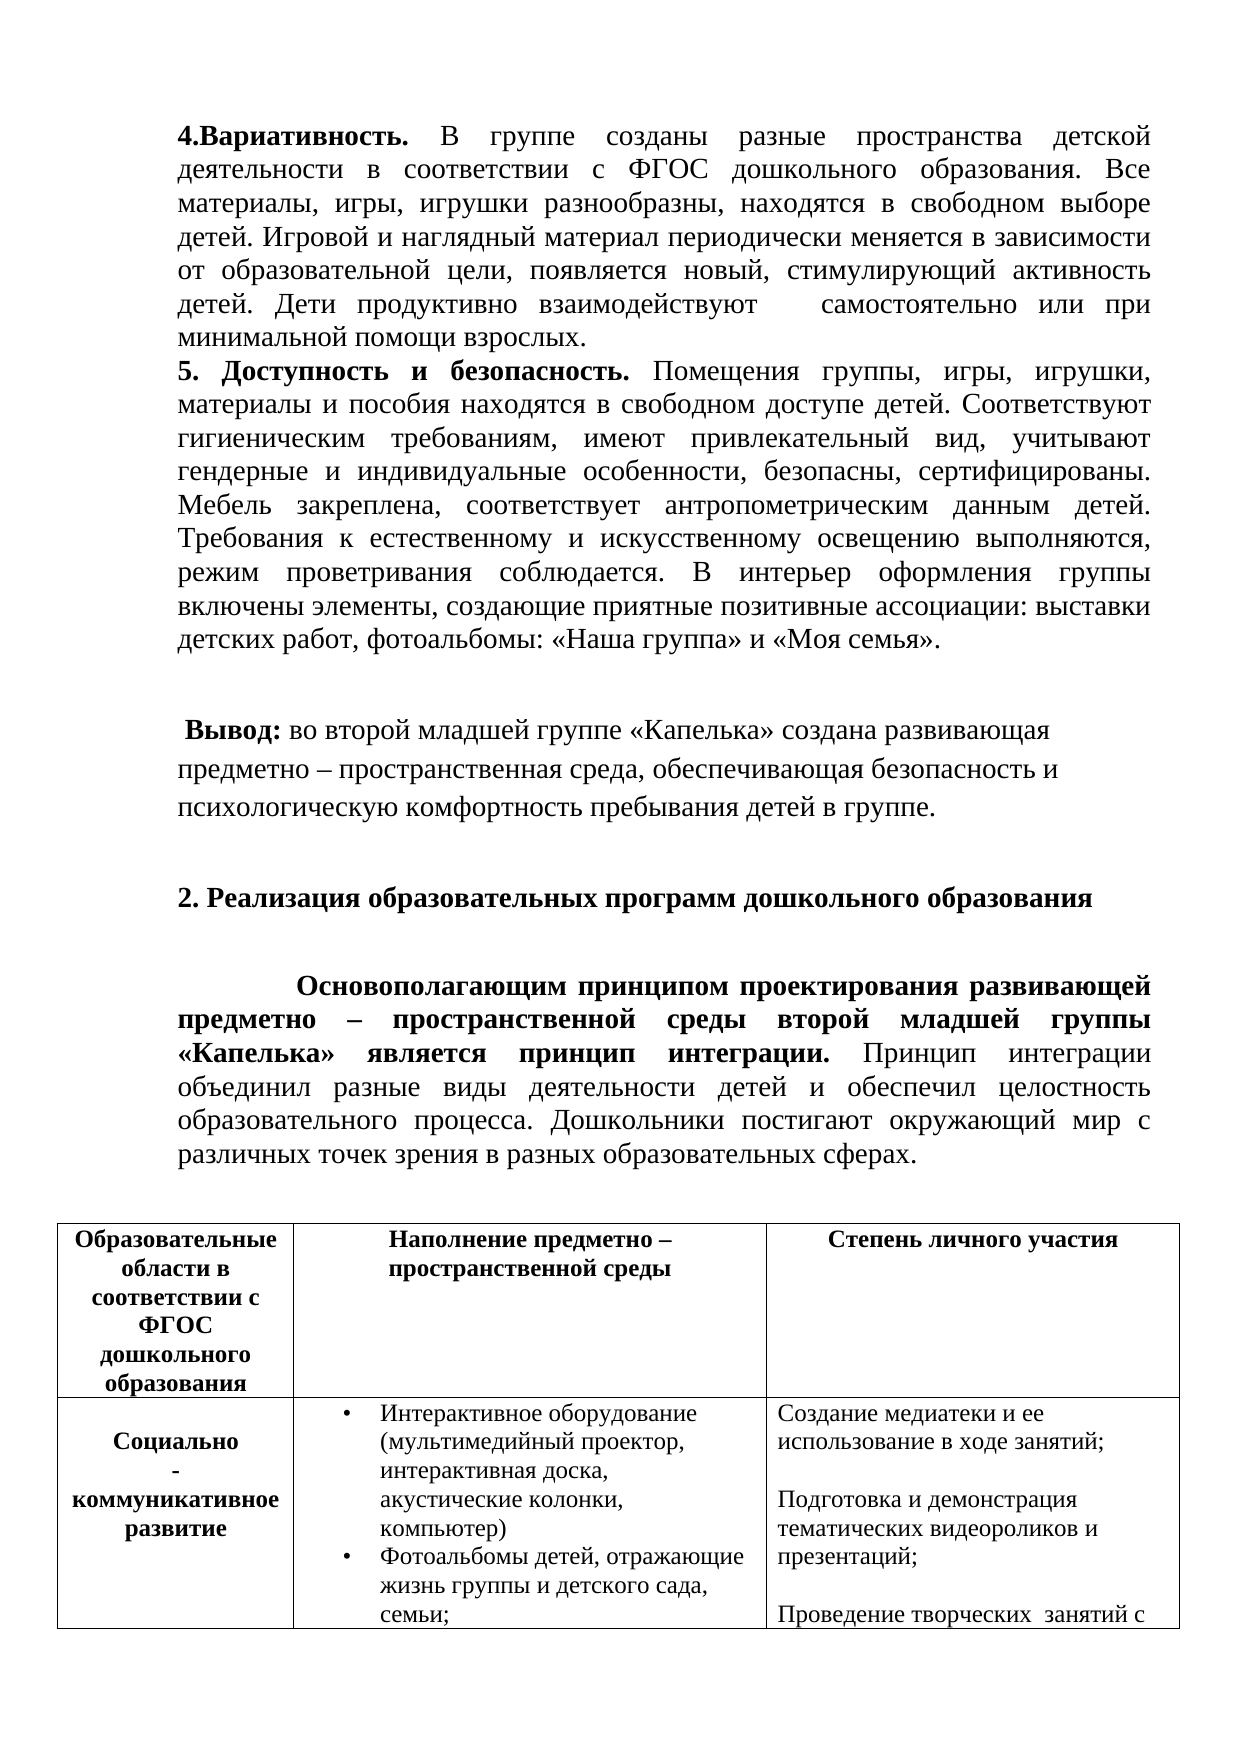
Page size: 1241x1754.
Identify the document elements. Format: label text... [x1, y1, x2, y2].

table_header Образовательные области в соответствии с ФГОС дошкольного образования [58, 1224, 293, 1397]
text 2. Реализация образовательных программ дошкольного образования [177, 880, 1152, 914]
text Основополагающим принципом проектирования развивающей предметно – пространственной среды второй младшей группы «Капелька» является принцип интеграции. Принцип интеграции объединил разные виды деятельности детей и обеспечил целостность образовательного процесса. Дошкольники постигают окружающий мир с различных точек зрения в разных образовательных сферах. [177, 968, 1152, 1169]
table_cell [767, 1398, 1179, 1628]
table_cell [294, 1398, 766, 1628]
table_header Степень личного участия [767, 1224, 1179, 1397]
text 4.Вариативность. В группе созданы разные пространства детской деятельности в соответствии с ФГОС дошкольного образования. Все материалы, игры, игрушки разнообразны, находятся в свободном выборе детей. Игровой и наглядный материал периодически меняется в зависимости от образовательной цели, появляется новый, стимулирующий активность детей. Дети продуктивно взаимодействуют самостоятельно или при минимальной помощи взрослых. [177, 118, 1152, 353]
table_header Наполнение предметно – пространственной среды [294, 1224, 766, 1397]
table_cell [58, 1398, 293, 1628]
text Вывод: во второй младшей группе «Капелька» создана развивающая предметно – пространственная среда, обеспечивающая безопасность и психологическую комфортность пребывания детей в группе. [177, 712, 1152, 855]
text 5. Доступность и безопасность. Помещения группы, игры, игрушки, материалы и пособия находятся в свободном доступе детей. Соответствуют гигиеническим требованиям, имеют привлекательный вид, учитывают гендерные и индивидуальные особенности, безопасны, сертифицированы. Мебель закреплена, соответствует антропометрическим данным детей. Требования к естественному и искусственному освещению выполняются, режим проветривания соблюдается. В интерьер оформления группы включены элементы, создающие приятные позитивные ассоциации: выставки детских работ, фотоальбомы: «Наша группа» и «Моя семья». [177, 353, 1152, 655]
